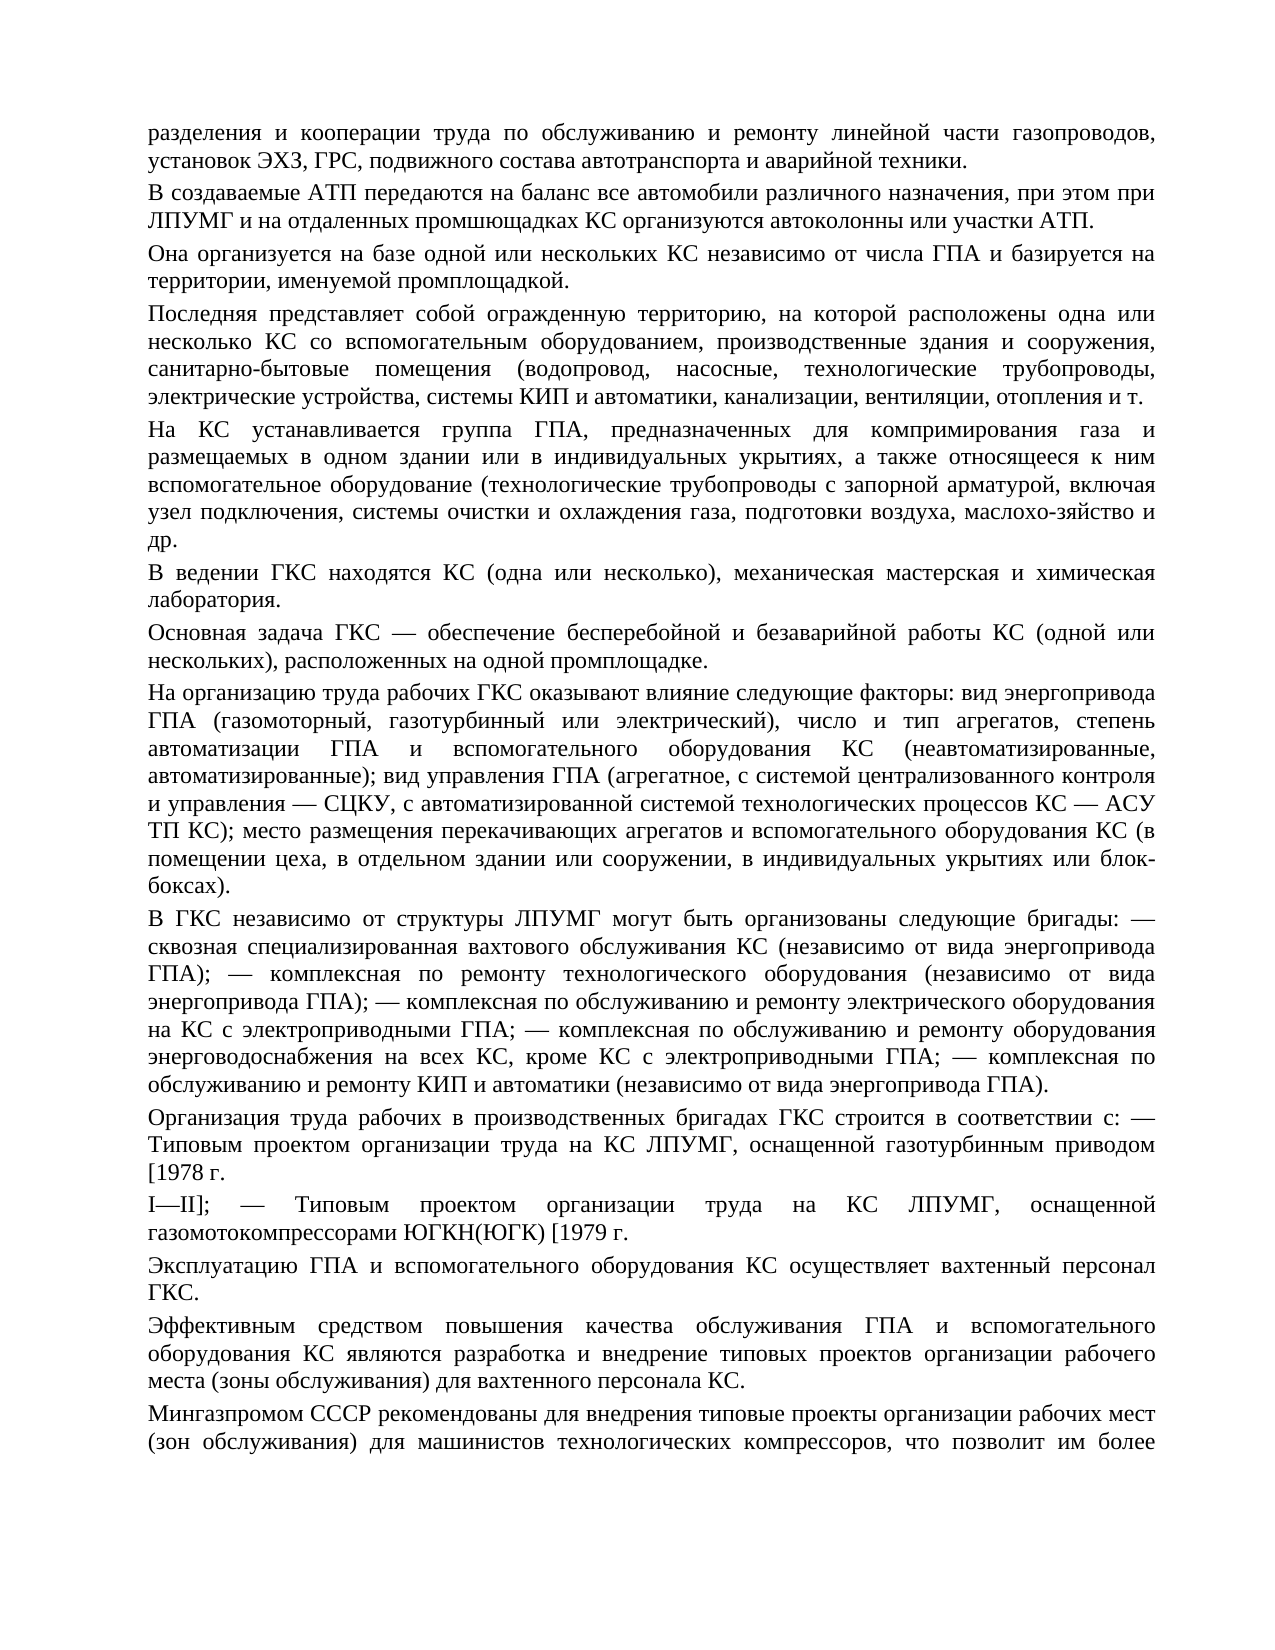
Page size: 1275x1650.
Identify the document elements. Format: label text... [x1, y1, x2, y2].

text В ведении ГКС находятся КС (одна или несколько), механическая мастерская и химическая лаборатория. [148, 558, 1157, 613]
text В ГКС независимо от структуры ЛПУМГ могут быть организованы следующие бригады: — сквозная специализированная вахтового обслуживания КС (независимо от вида энергопривода ГПА); — комплексная по ремонту технологического оборудования (независимо от вида энергопривода ГПА); — комплексная по обслуживанию и ремонту электрического оборудования на КС с электроприводными ГПА; — комплексная по обслуживанию и ремонту оборудования энерговодоснабжения на всех КС, кроме КС с электроприводными ГПА; — комплексная по обслуживанию и ремонту КИП и автоматики (независимо от вида энергопривода ГПА). [148, 904, 1157, 1097]
text Эксплуатацию ГПА и вспомогательного оборудования КС осуществляет вахтенный персонал ГКС. [148, 1251, 1157, 1306]
text Основная задача ГКС — обеспечение бесперебойной и безаварийной работы КС (одной или нескольких), расположенных на одной промплощадке. [148, 618, 1157, 673]
text В создаваемые АТП передаются на баланс все автомобили различного назначения, при этом при ЛПУМГ и на отдаленных промшющадках КС организуются автоколонны или участки АТП. [148, 178, 1157, 234]
text I—II]; — Типовым проектом организации труда на КС ЛПУМГ, оснащенной газомотокомпрессорами ЮГКН(ЮГК) [1979 г. [148, 1191, 1157, 1246]
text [148, 1399, 1157, 1454]
text Эффективным средством повышения качества обслуживания ГПА и вспомогательного оборудования КС являются разработка и внедрение типовых проектов организации рабочего места (зоны обслуживания) для вахтенного персонала КС. [148, 1311, 1157, 1394]
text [148, 118, 1157, 173]
text На КС устанавливается группа ГПА, предназначенных для компримирования газа и размещаемых в одном здании или в индивидуальных укрытиях, а также относящееся к ним вспомогательное оборудование (технологические трубопроводы с запорной арматурой, включая узел подключения, системы очистки и охлаждения газа, подготовки воздуха, маслохо-зяйство и др. [148, 414, 1157, 553]
text На организацию труда рабочих ГКС оказывают влияние следующие факторы: вид энергопривода ГПА (газомоторный, газотурбинный или электрический), число и тип агрегатов, степень автоматизации ГПА и вспомогательного оборудования КС (неавтоматизированные, автоматизированные); вид управления ГПА (агрегатное, с системой централизованного контроля и управления — СЦКУ, с автоматизированной системой технологических процессов КС — АСУ ТП КС); место размещения перекачивающих агрегатов и вспомогательного оборудования КС (в помещении цеха, в отдельном здании или сооружении, в индивидуальных укрытиях или блок-боксах). [148, 678, 1157, 899]
text Она организуется на базе одной или нескольких КС независимо от числа ГПА и базируется на территории, именуемой промплощадкой. [148, 239, 1157, 294]
text Организация труда рабочих в производственных бригадах ГКС строится в соответствии с: — Типовым проектом организации труда на КС ЛПУМГ, оснащенной газотурбинным приводом [1978 г. [148, 1103, 1157, 1185]
text Последняя представляет собой огражденную территорию, на которой расположены одна или несколько КС со вспомогательным оборудованием, производственные здания и сооружения, санитарно-бытовые помещения (водопровод, насосные, технологические трубопроводы, электрические устройства, системы КИП и автоматики, канализации, вентиляции, отопления и т. [148, 299, 1157, 409]
